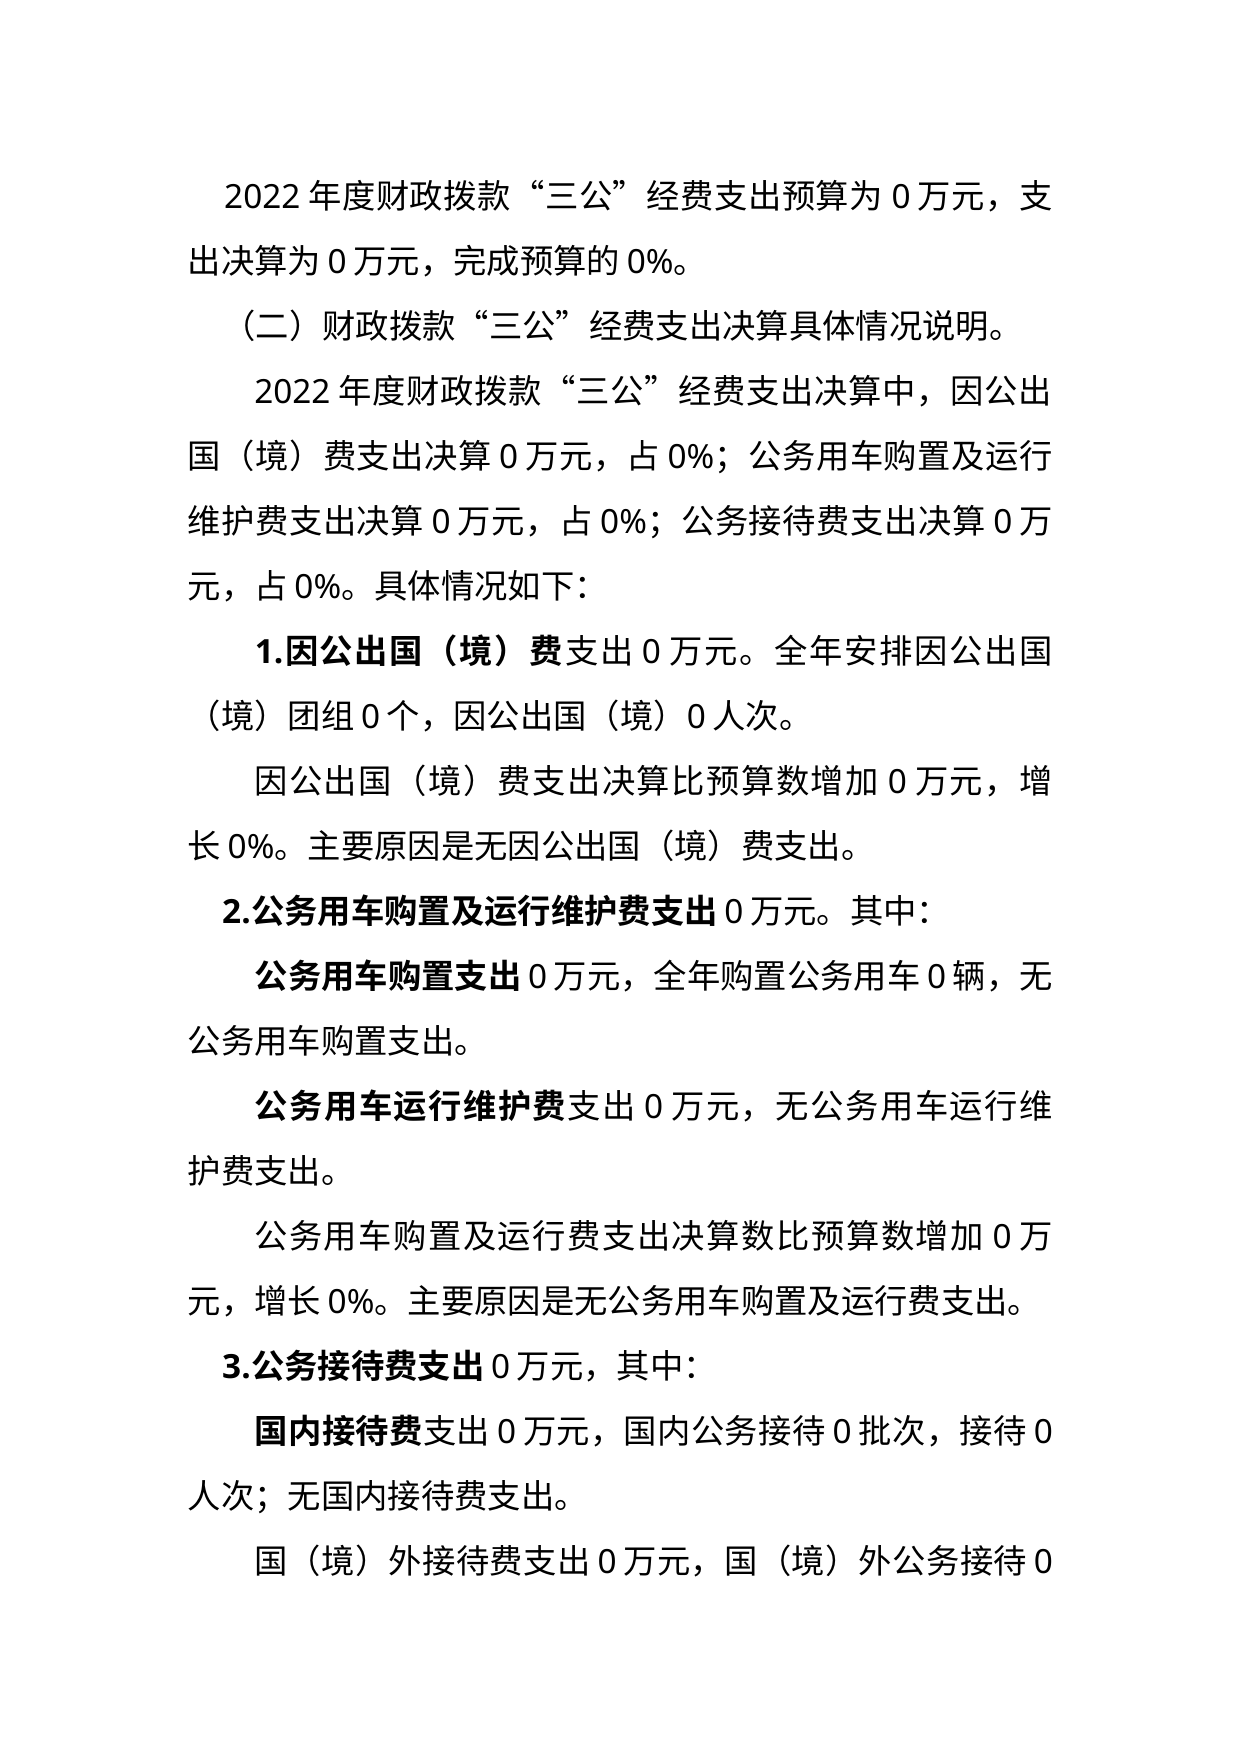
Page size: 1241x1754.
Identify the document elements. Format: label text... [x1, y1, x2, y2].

text （二）财政拨款“三公”经费支出决算具体情况说明。 [187, 292, 1053, 357]
text 因公出国（境）费支出决算比预算数增加0万元，增长0%。主要原因是无因公出国（境）费支出。 [187, 747, 1053, 877]
text 公务用车购置支出0万元，全年购置公务用车0辆，无公务用车购置支出。 [187, 942, 1053, 1072]
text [187, 1527, 1053, 1592]
text 3.公务接待费支出0万元，其中： [187, 1332, 1053, 1397]
text 2022年度财政拨款“三公”经费支出决算中，因公出国（境）费支出决算0万元，占0%；公务用车购置及运行维护费支出决算0万元，占0%；公务接待费支出决算0万元，占0%。具体情况如下： [187, 357, 1053, 617]
text 公务用车购置及运行费支出决算数比预算数增加0万元，增长0%。主要原因是无公务用车购置及运行费支出。 [187, 1202, 1053, 1332]
text 公务用车运行维护费支出0万元，无公务用车运行维护费支出。 [187, 1072, 1053, 1202]
text 国内接待费支出0万元，国内公务接待0批次，接待0人次；无国内接待费支出。 [187, 1397, 1053, 1527]
text 1.因公出国（境）费支出0万元。全年安排因公出国（境）团组0个，因公出国（境）0人次。 [187, 617, 1053, 747]
text 2.公务用车购置及运行维护费支出0万元。其中： [187, 877, 1053, 942]
text 2022年度财政拨款“三公”经费支出预算为0万元，支出决算为0万元，完成预算的0%。 [187, 162, 1053, 292]
